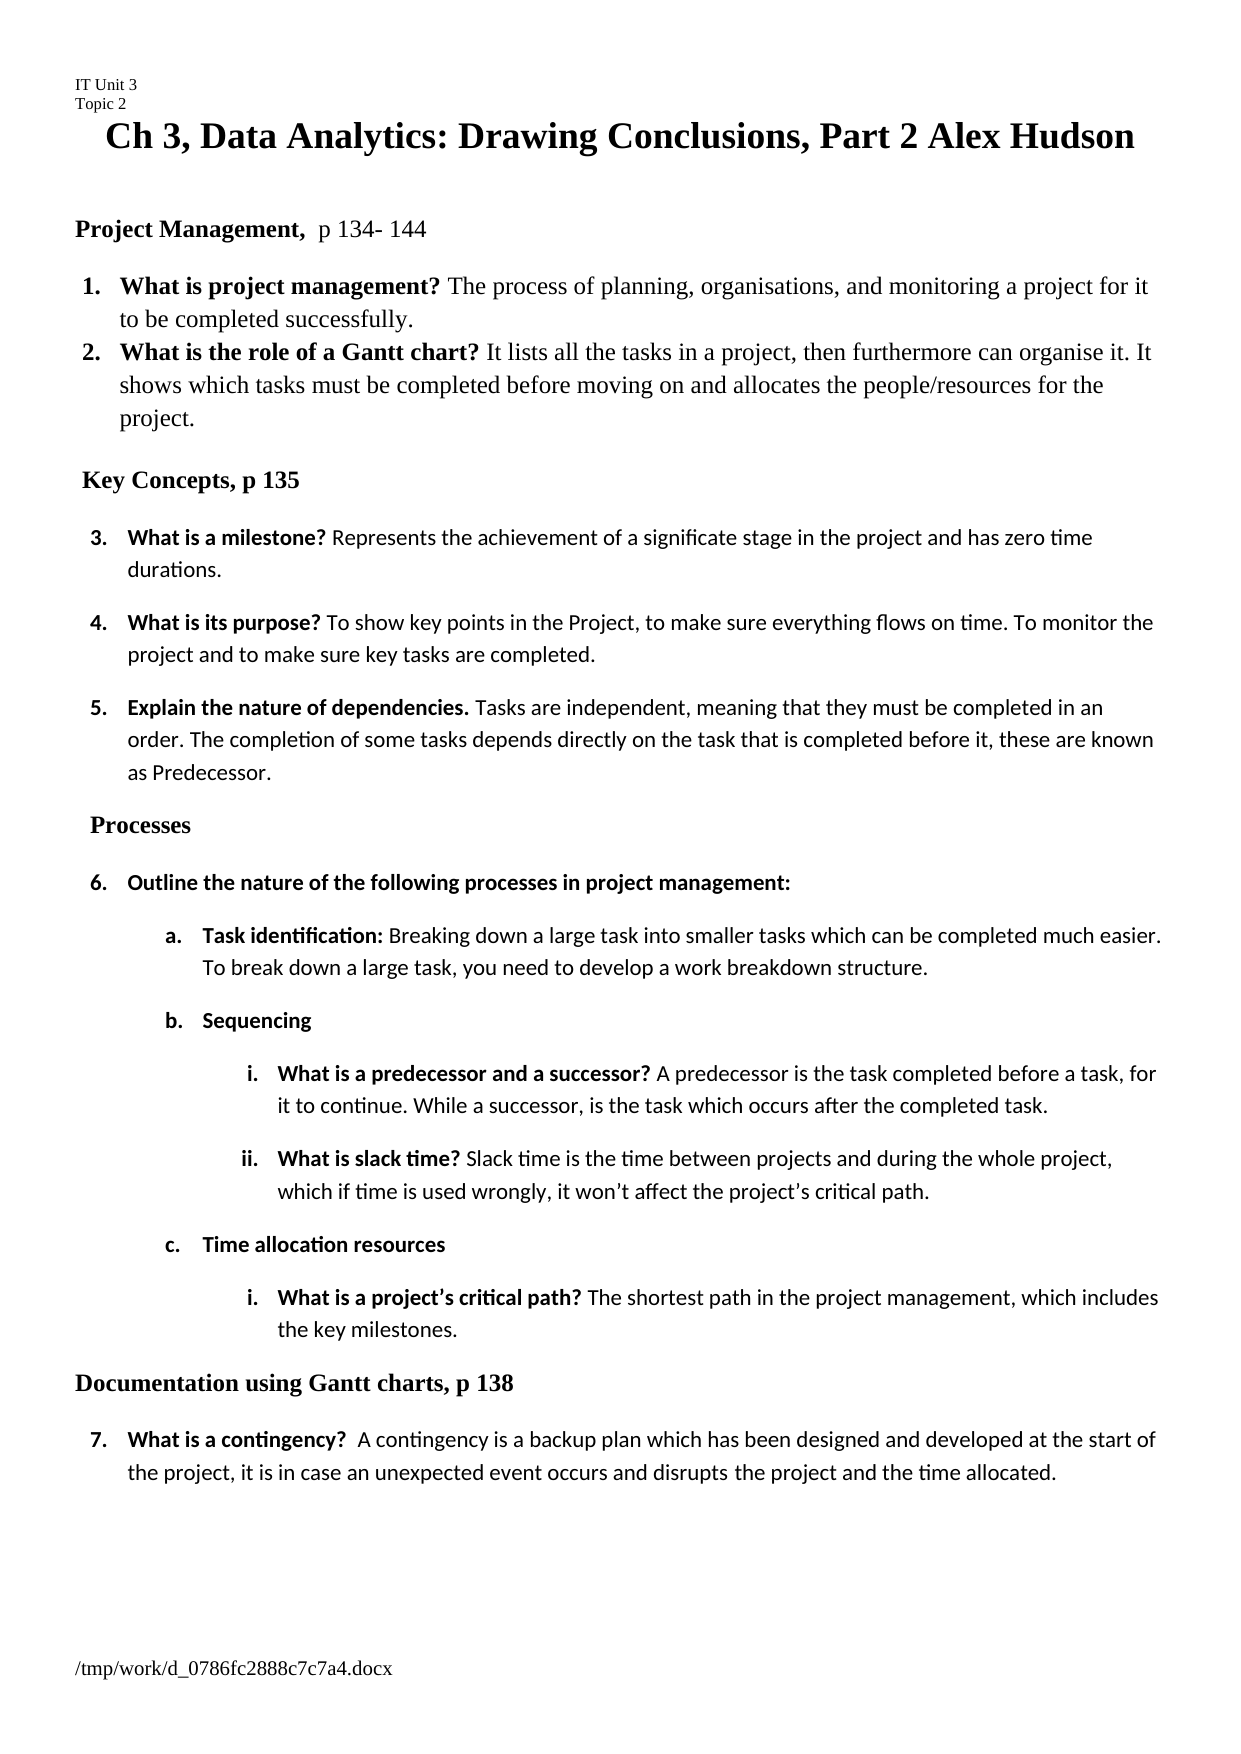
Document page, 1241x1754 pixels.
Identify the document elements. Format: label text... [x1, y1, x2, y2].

list Time allocation resources [165, 1230, 1165, 1258]
list What is its purpose? To show key points in the Project, to make sure everything flows on time. To monitor the project and to make sure key tasks are completed. [90, 608, 1165, 668]
list Explain the nature of dependencies. Tasks are independent, meaning that they must be completed in an order. The completion of some tasks depends directly on the task that is completed before it, these are known as Predecessor. [90, 693, 1165, 786]
subtitle Ch 3, Data Analytics: Drawing Conclusions, Part 2 Alex Hudson [75, 113, 1165, 156]
list What is a contingency? A contingency is a backup plan which has been designed and developed at the start of the project, it is in case an unexpected event occurs and disrupts the project and the time allocated. [90, 1426, 1165, 1486]
text Key Concepts, p 135 [82, 465, 1165, 494]
text Project Management, p 134- 144 [75, 214, 1165, 243]
list Task identification: Breaking down a large task into smaller tasks which can be completed much easier. To break down a large task, you need to develop a work breakdown structure. [165, 921, 1165, 981]
text IT Unit 3 [75, 75, 1165, 94]
list Sequencing [165, 1006, 1165, 1034]
list What is a predecessor and a successor? A predecessor is the task completed before a task, for it to continue. While a successor, is the task which occurs after the completed task. [258, 1059, 1165, 1119]
list What is project management? The process of planning, organisations, and monitoring a project for it to be completed successfully. [82, 271, 1165, 333]
list What is a milestone? Represents the achievement of a significate stage in the project and has zero time durations. [90, 523, 1165, 583]
list Outline the nature of the following processes in project management: [90, 868, 1165, 896]
text Processes [90, 811, 1165, 839]
list What is slack time? Slack time is the time between projects and during the whole project, which if time is used wrongly, it won’t affect the project’s critical path. [258, 1144, 1165, 1205]
list What is the role of a Gantt chart? It lists all the tasks in a project, then furthermore can organise it. It shows which tasks must be completed before moving on and allocates the people/resources for the project. [82, 337, 1165, 432]
text Documentation using Gantt charts, p 138 [75, 1368, 1165, 1397]
list What is a project’s critical path? The shortest path in the project management, which includes the key milestones. [258, 1283, 1165, 1343]
text Topic 2 [75, 94, 1165, 113]
